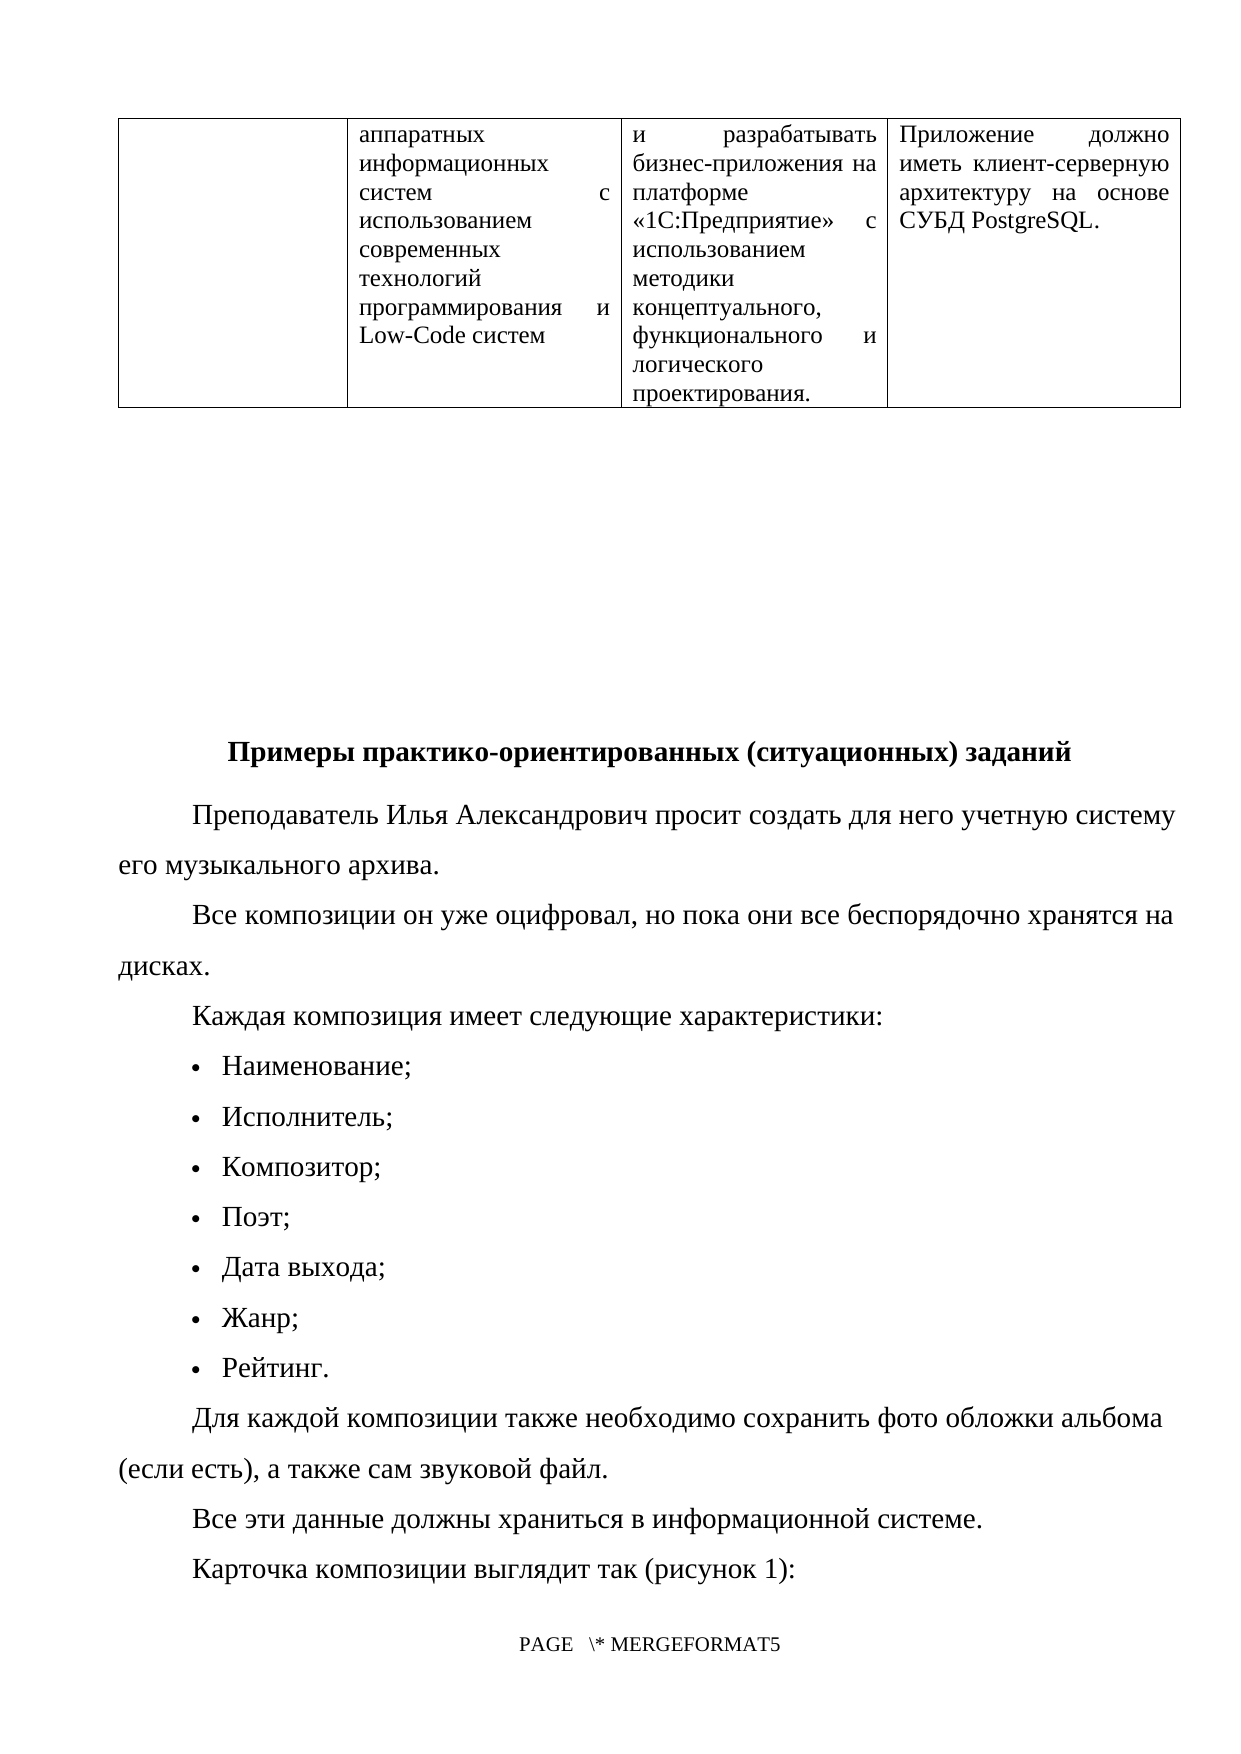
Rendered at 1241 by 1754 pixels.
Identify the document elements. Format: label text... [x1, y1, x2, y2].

list Рейтинг. [192, 1350, 1181, 1384]
text Карточка композиции выглядит так (рисунок 1): [118, 1551, 1181, 1585]
list Композитор; [192, 1149, 1181, 1182]
list Жанр; [192, 1300, 1181, 1333]
list Наименование; [192, 1048, 1181, 1082]
text Все эти данные должны храниться в информационной системе. [118, 1501, 1181, 1535]
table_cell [888, 119, 1180, 407]
text Преподаватель Илья Александрович просит создать для него учетную систему его музыкального архива. [118, 797, 1181, 881]
text Каждая композиция имеет следующие характеристики: [118, 998, 1181, 1032]
list Поэт; [192, 1199, 1181, 1233]
list Исполнитель; [192, 1099, 1181, 1132]
text Для каждой композиции также необходимо сохранить фото обложки альбома (если есть), а также сам звуковой файл. [118, 1401, 1181, 1484]
text Примеры практико-ориентированных (ситуационных) заданий [118, 734, 1181, 767]
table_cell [622, 119, 887, 407]
text Все композиции он уже оцифровал, но пока они все беспорядочно хранятся на дисках. [118, 897, 1181, 981]
list Дата выхода; [192, 1249, 1181, 1283]
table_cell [348, 119, 621, 407]
